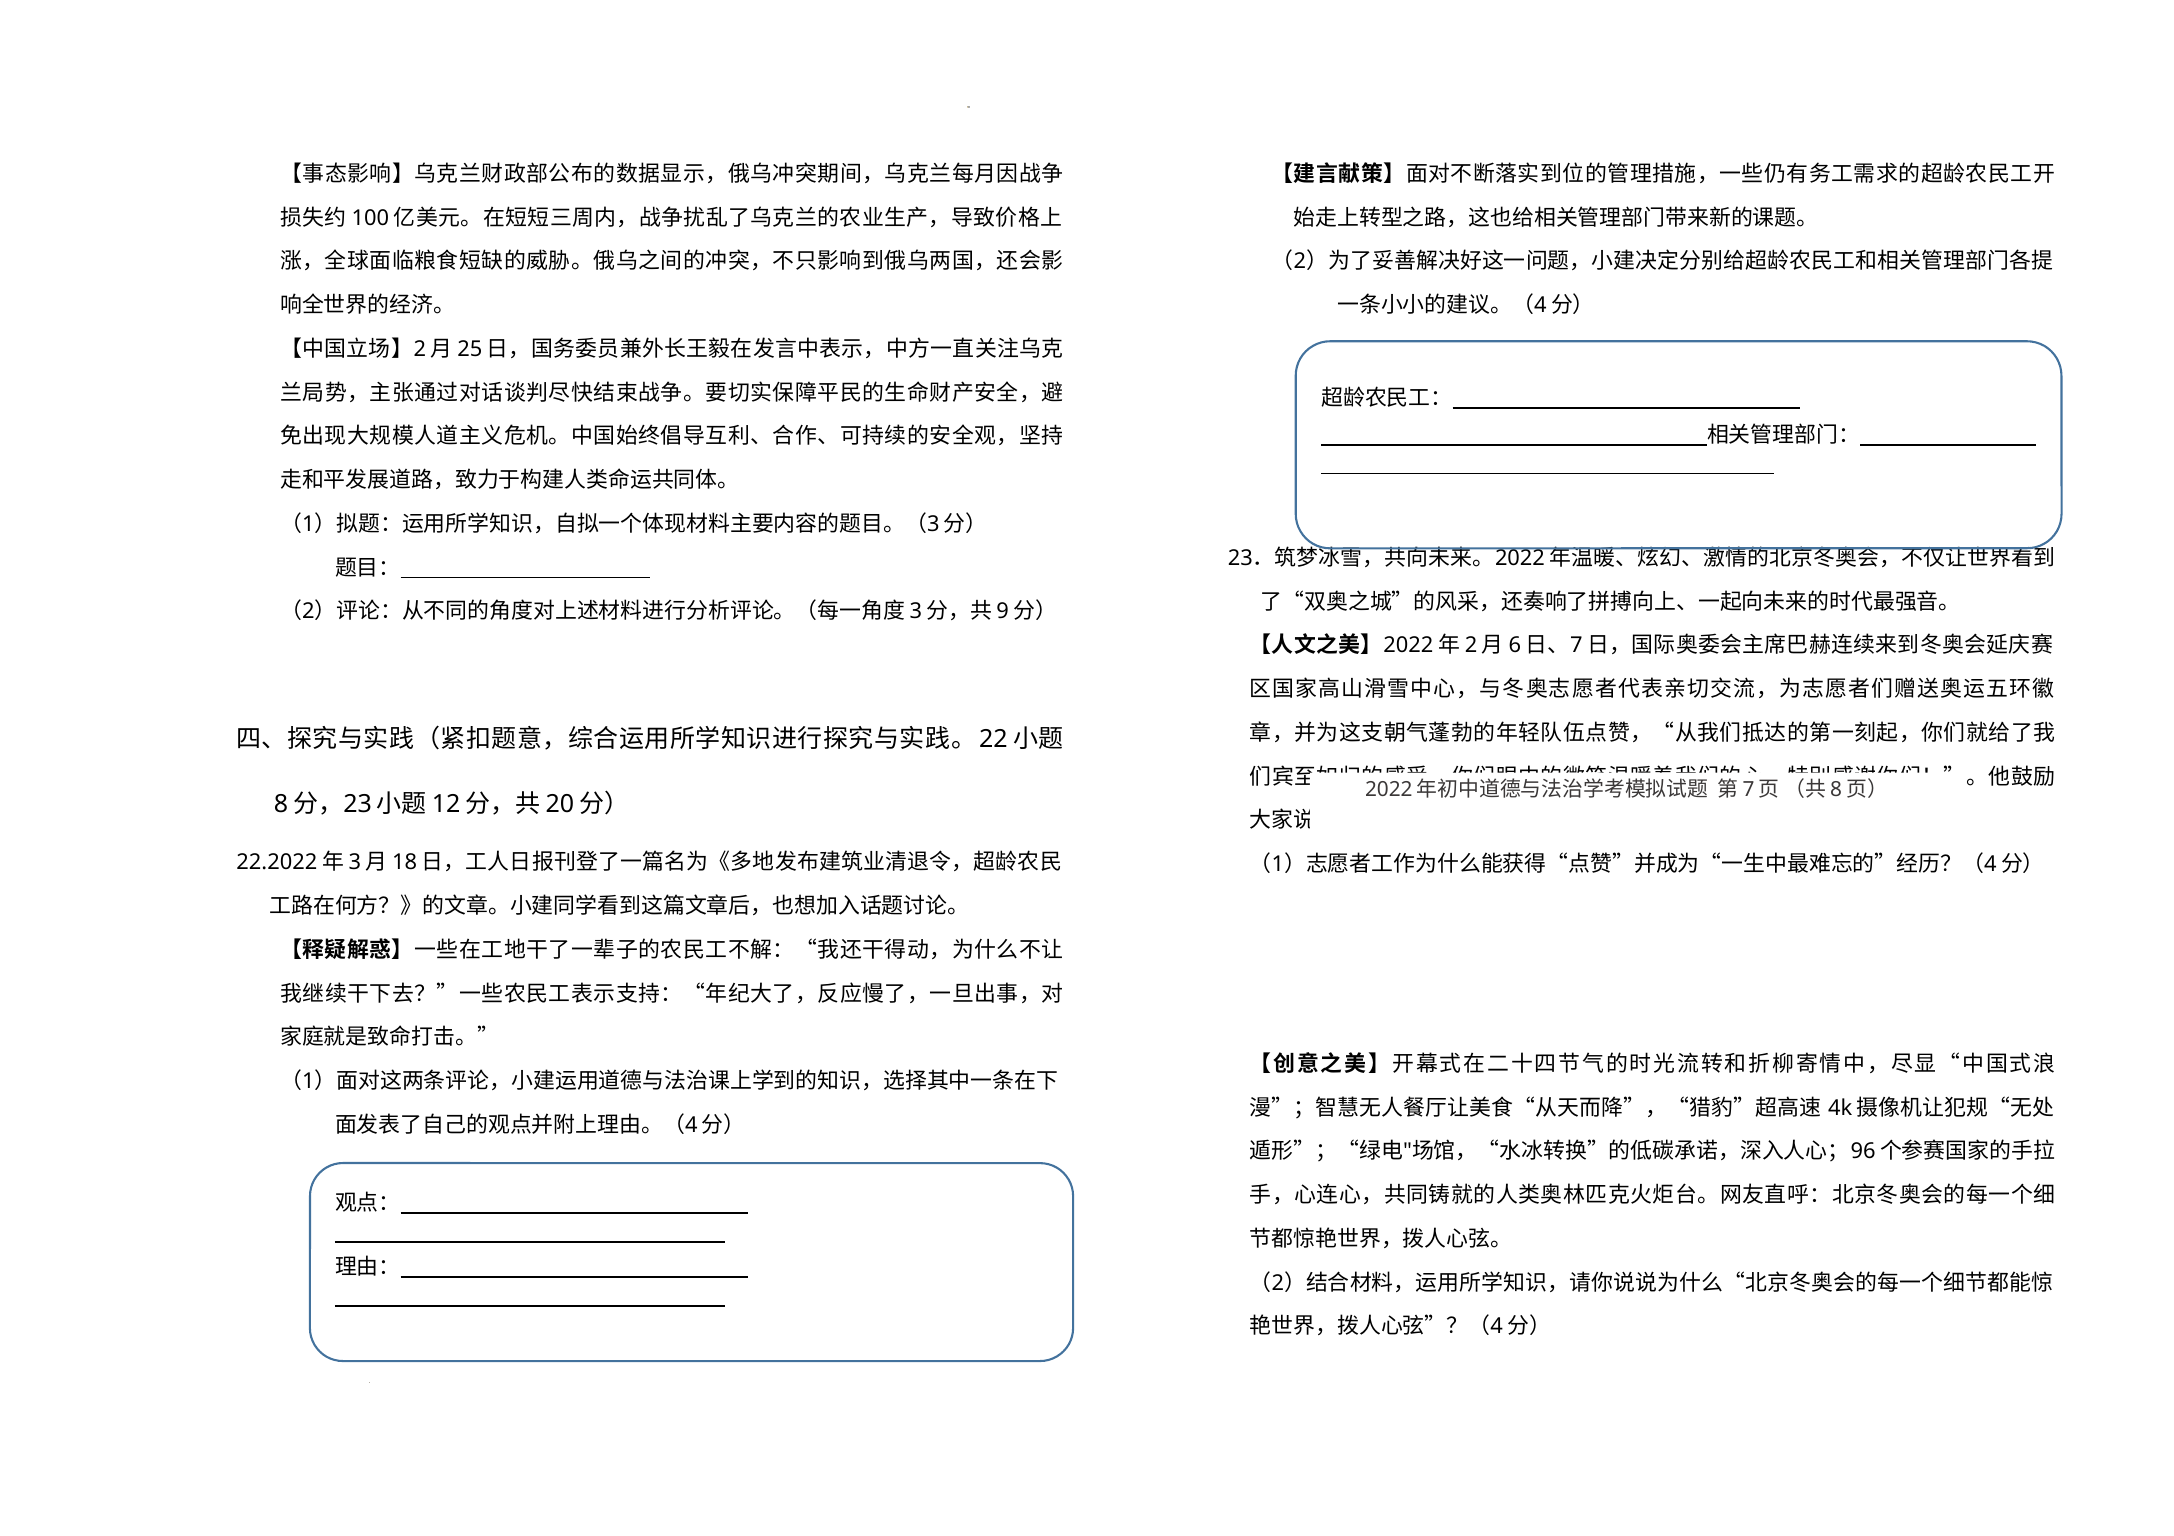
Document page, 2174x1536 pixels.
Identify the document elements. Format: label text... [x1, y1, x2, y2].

text 22.2022年3月18日，工人日报刊登了一篇名为《多地发布建筑业清退令，超龄农民工路在何方？》的文章。小建同学看到这篇文章后，也想加入话题讨论。 [236, 835, 1064, 922]
text 【人文之美】2022年2月6日、7日，国际奥委会主席巴赫连续来到冬奥会延庆赛区国家高山滑雪中心，与冬奥志愿者代表亲切交流，为志愿者们赠送奥运五环徽章，并为这支朝气蓬勃的年轻队伍点赞，“从我们抵达的第一刻起，你们就给了我们宾至如归的感受。你们眼中的微笑温暖着我们的心。特别感谢你们！”。他鼓励大家说，“这将是你们一生中最难忘的一次经历！” [1249, 618, 2055, 837]
text 四、探究与实践（紧扣题意，综合运用所学知识进行探究与实践。22小题8分，23小题12分，共20分） [236, 704, 1064, 835]
text 【事态影响】乌克兰财政部公布的数据显示，俄乌冲突期间，乌克兰每月因战争损失约100亿美元。在短短三周内，战争扰乱了乌克兰的农业生产，导致价格上涨，全球面临粮食短缺的威胁。俄乌之间的冲突，不只影响到俄乌两国，还会影响全世界的经济。 [280, 146, 1064, 321]
text （1）拟题：运用所学知识，自拟一个体现材料主要内容的题目。（3分） [258, 496, 1064, 540]
text 【中国立场】2月25日，国务委员兼外长王毅在发言中表示，中方一直关注乌克兰局势，主张通过对话谈判尽快结束战争。要切实保障平民的生命财产安全，避免出现大规模人道主义危机。中国始终倡导互利、合作、可持续的安全观，坚持走和平发展道路，致力于构建人类命运共同体。 [280, 321, 1064, 496]
list 面发表了自己的观点并附上理由。（4分） [335, 1097, 1064, 1141]
list 面对这两条评论，小建运用道德与法治课上学到的知识，选择其中一条在下 [280, 1053, 1064, 1097]
text 【释疑解惑】一些在工地干了一辈子的农民工不解：“我还干得动，为什么不让我继续干下去？”一些农民工表示支持：“年纪大了，反应慢了，一旦出事，对家庭就是致命打击。” [280, 922, 1064, 1053]
text 【创意之美】开幕式在二十四节气的时光流转和折柳寄情中，尽显“中国式浪漫”；智慧无人餐厅让美食“从天而降”，“猎豹”超高速4k摄像机让犯规“无处遁形”；“绿电"场馆，“水冰转换”的低碳承诺，深入人心；96个参赛国家的手拉手，心连心，共同铸就的人类奥林匹克火炬台。网友直呼：北京冬奥会的每一个细节都惊艳世界，拨人心弦。 [1249, 1036, 2055, 1255]
text 【建言献策】面对不断落实到位的管理措施，一些仍有务工需求的超龄农民工开始走上转型之路，这也给相关管理部门带来新的课题。 [1271, 146, 2055, 234]
text 题目： [335, 540, 1064, 584]
text 23．筑梦冰雪，共向未来。2022年温暖、炫幻、激情的北京冬奥会，不仅让世界看到了“双奥之城”的风采，还奏响了拼搏向上、一起向未来的时代最强音。 [1228, 530, 2055, 618]
list 志愿者工作为什么能获得“点赞”并成为“一生中最难忘的”经历？（4分） [1249, 837, 2055, 880]
text （2）为了妥善解决好这一问题，小建决定分别给超龄农民工和相关管理部门各提一条小小的建议。（4分） [1271, 234, 2055, 321]
text （2）评论：从不同的角度对上述材料进行分析评论。（每一角度3分，共9分） [236, 584, 1064, 627]
list 结合材料，运用所学知识，请你说说为什么“北京冬奥会的每一个细节都能惊艳世界，拨人心弦”？（4分） [1249, 1255, 2055, 1342]
